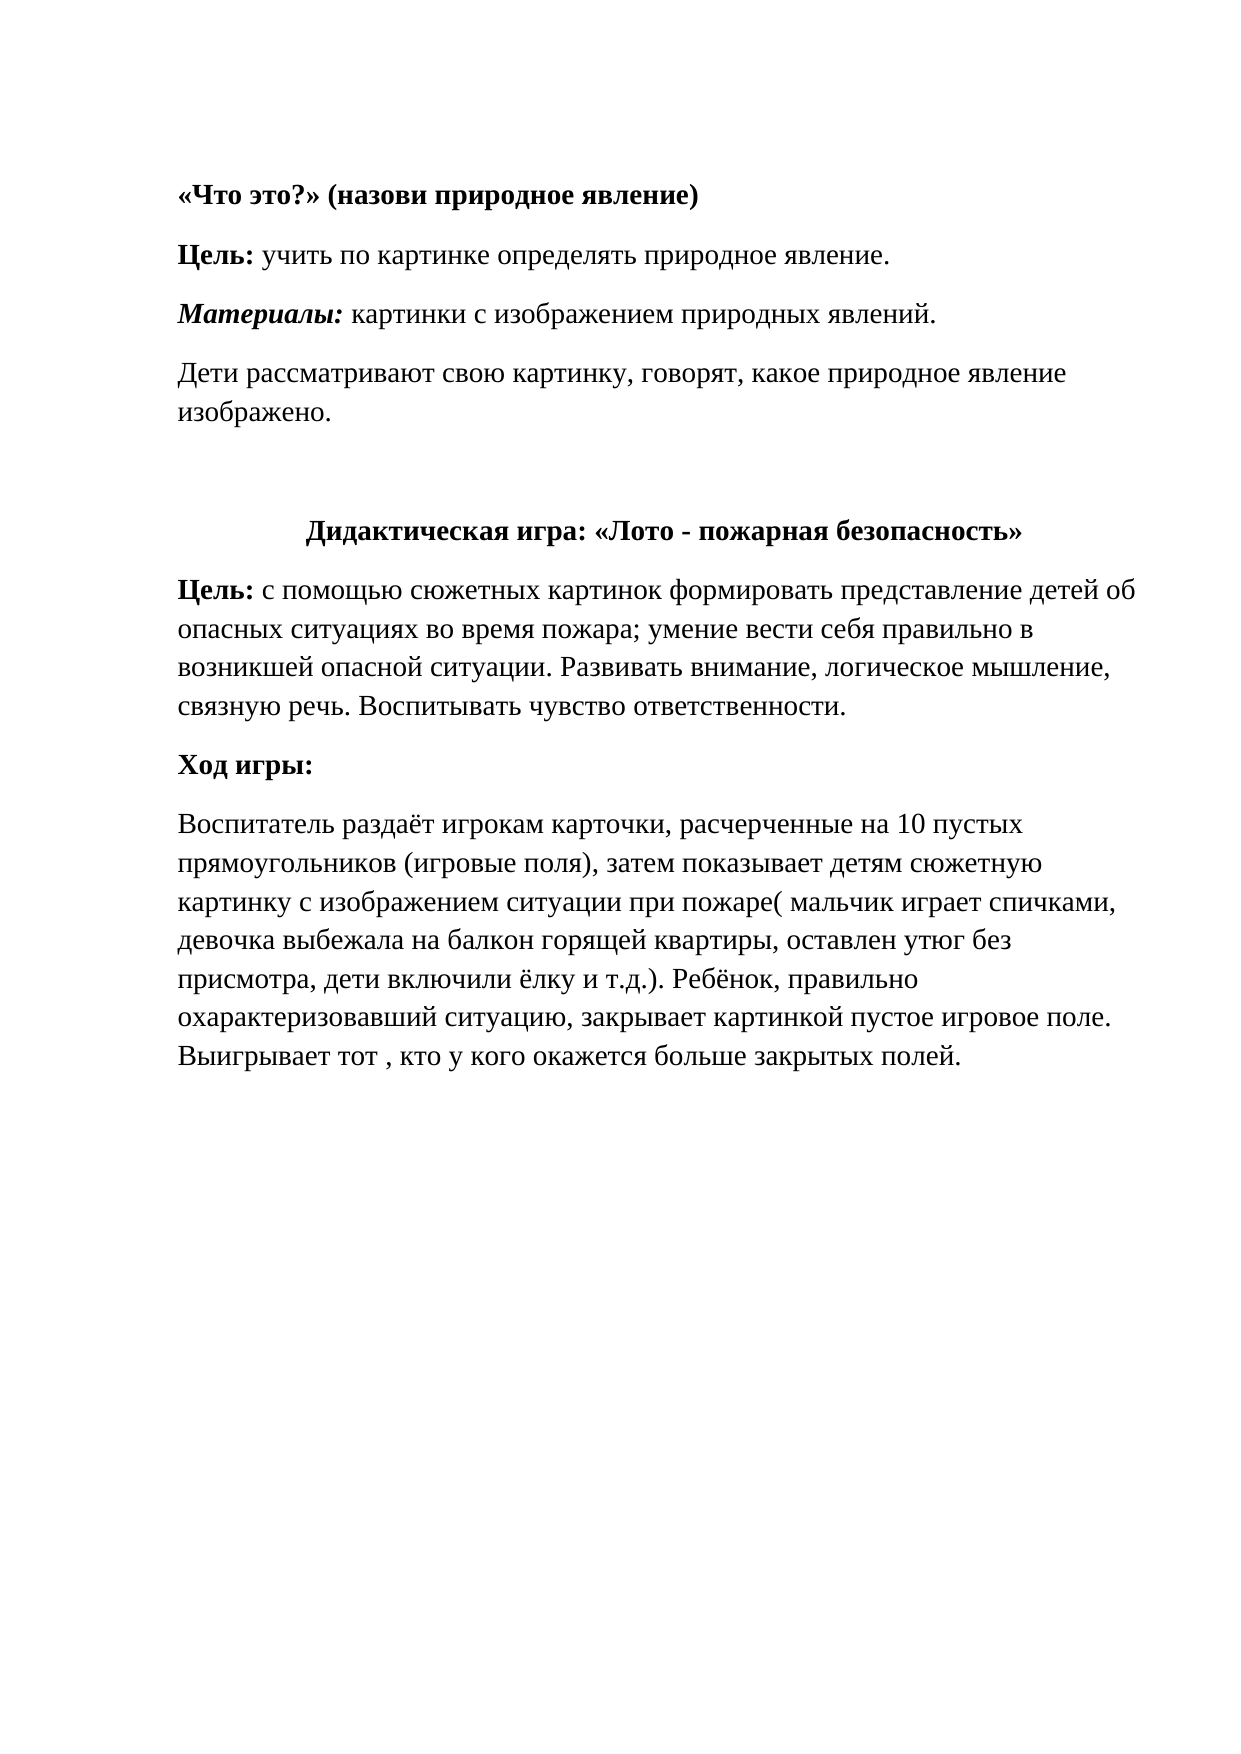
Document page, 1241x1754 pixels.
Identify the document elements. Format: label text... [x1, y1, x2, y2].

text Цель: учить по картинке определять природное явление. [177, 237, 1152, 270]
text Воспитатель раздаёт игрокам карточки, расчерченные на 10 пустых прямоугольников (игровые поля), затем показывает детям сюжетную картинку с изображением ситуации при пожаре( мальчик играет спичками, девочка выбежала на балкон горящей квартиры, оставлен утюг без присмотра, дети включили ёлку и т.д.). Ребёнок, правильно охарактеризовавший ситуацию, закрывает картинкой пустое игровое поле. Выигрывает тот , кто у кого окажется больше закрытых полей. [177, 807, 1152, 1071]
text Материалы: картинки с изображением природных явлений. [177, 296, 1152, 330]
text Дети рассматривают свою картинку, говорят, какое природное явление изображено. [177, 356, 1152, 428]
text «Что это?» (назови природное явление) [177, 177, 1152, 211]
text Ход игры: [177, 747, 1152, 781]
text Цель: с помощью сюжетных картинок формировать представление детей об опасных ситуациях во время пожара; умение вести себя правильно в возникшей опасной ситуации. Развивать внимание, логическое мышление, связную речь. Воспитывать чувство ответственности. [177, 572, 1152, 721]
text Дидактическая игра: «Лото - пожарная безопасность» [177, 513, 1152, 546]
